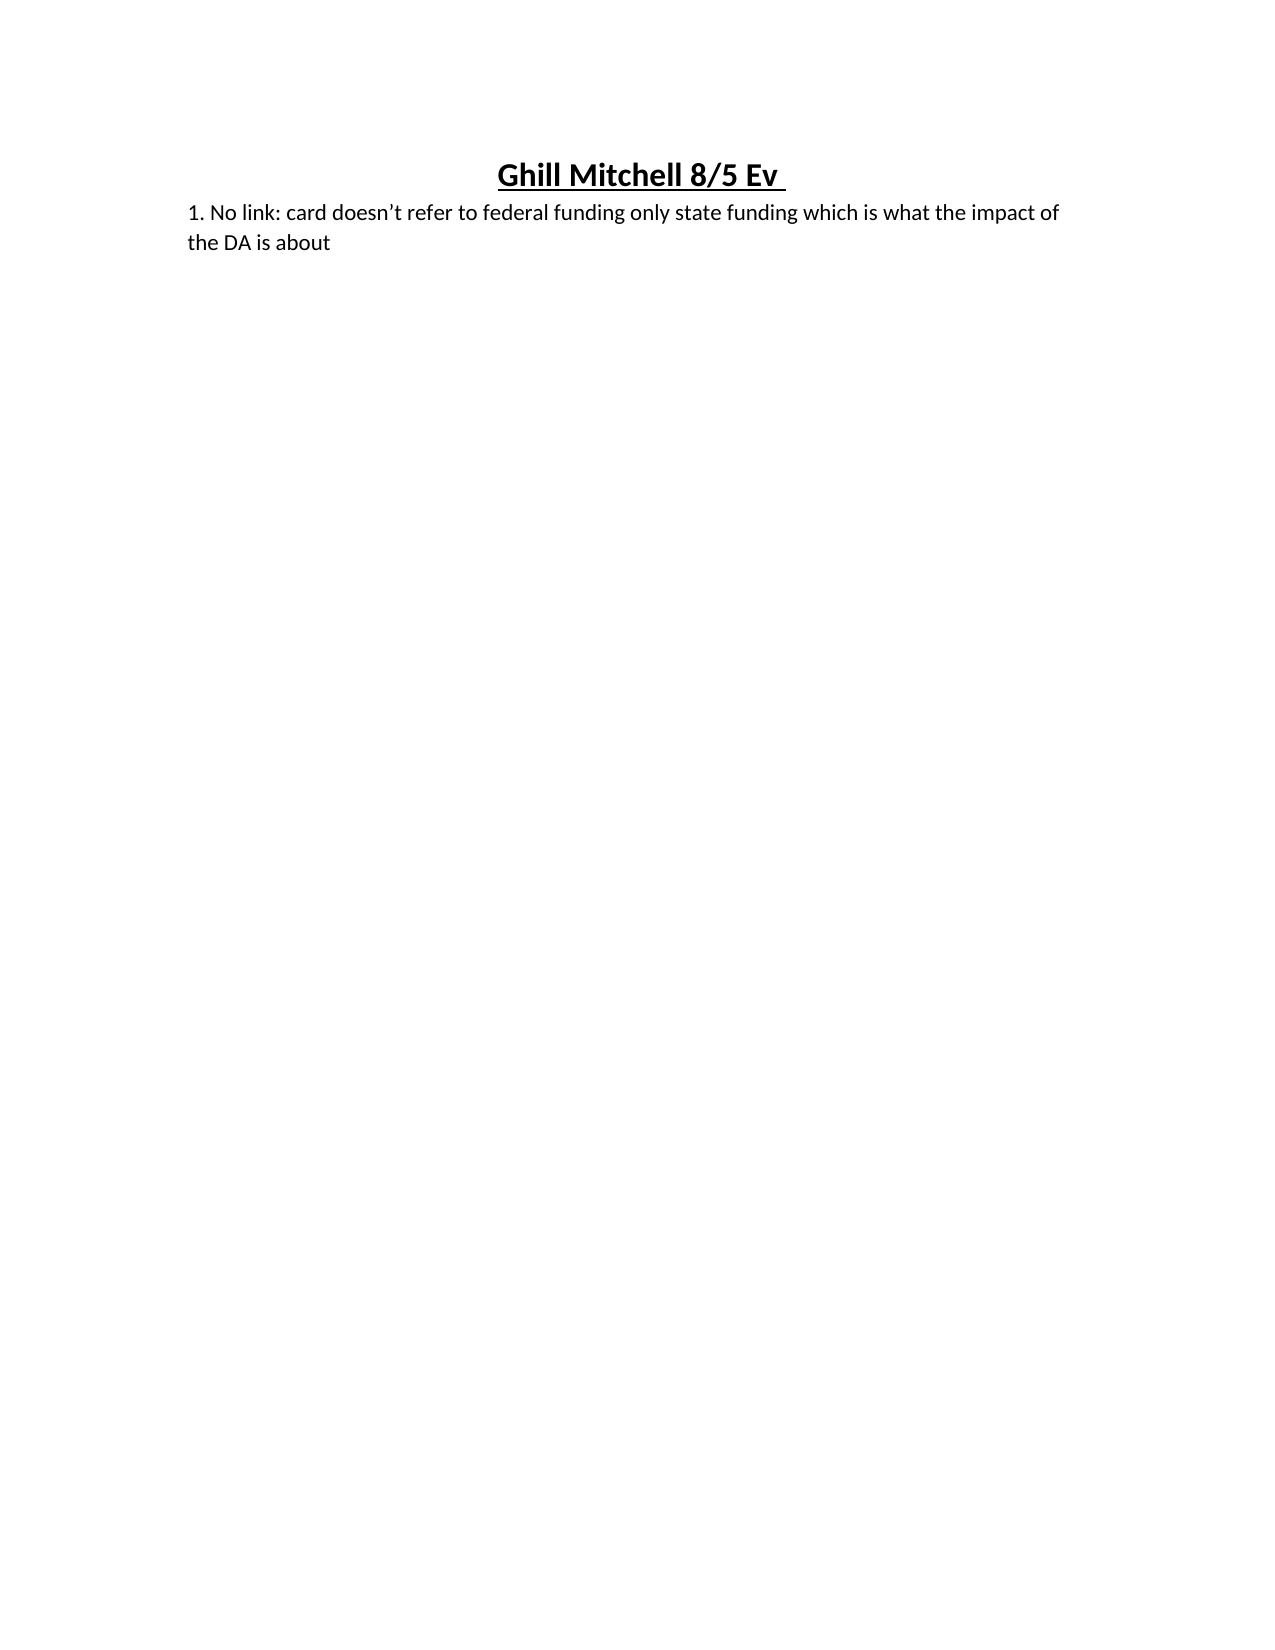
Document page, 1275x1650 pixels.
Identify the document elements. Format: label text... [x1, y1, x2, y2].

text 1. No link: card doesn’t refer to federal funding only state funding which is what the impact of the DA is about [187, 198, 1087, 256]
subtitle Ghill Mitchell 8/5 Ev [187, 154, 1087, 195]
